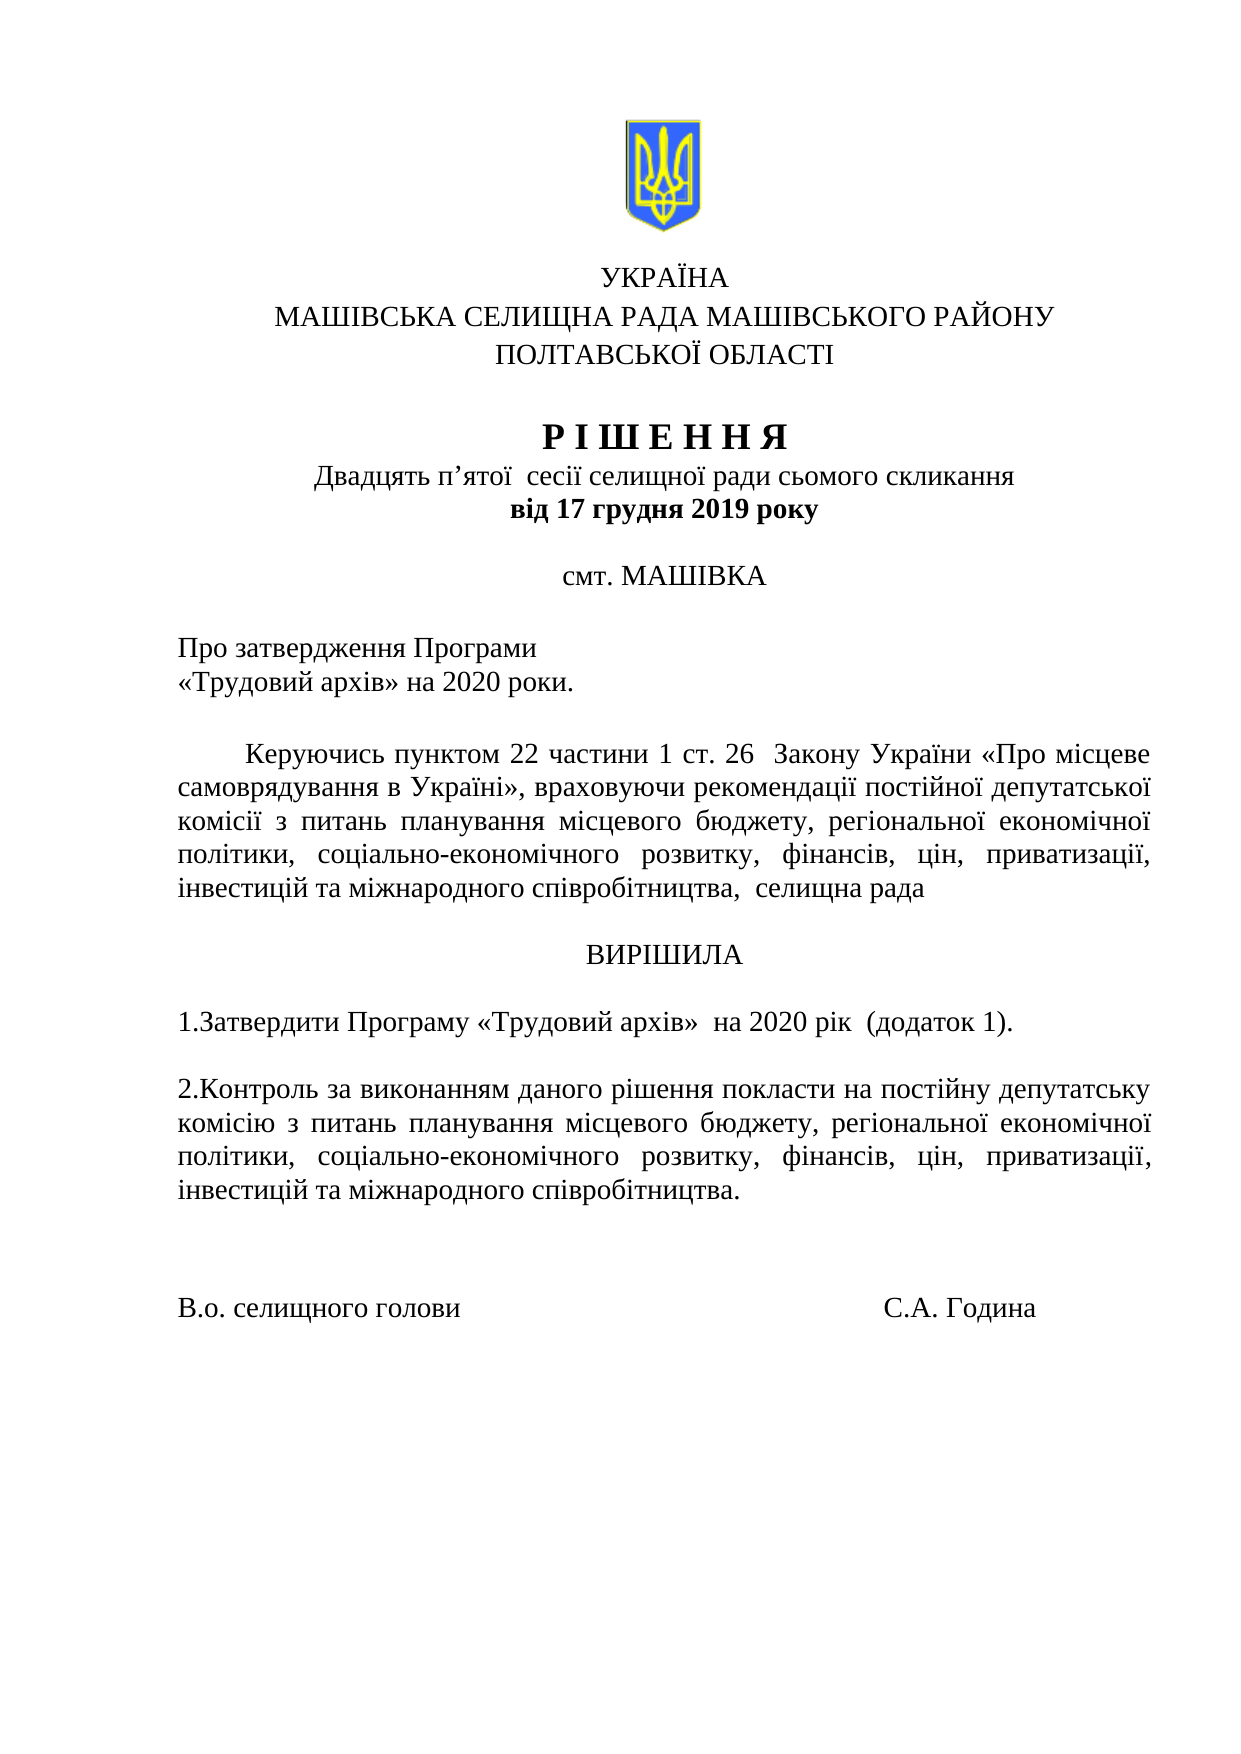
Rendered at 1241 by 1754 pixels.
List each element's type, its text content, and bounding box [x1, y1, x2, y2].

text Р І Ш Е Н Н Я [177, 414, 1152, 458]
text УКРАЇНА [177, 260, 1152, 294]
text смт. МАШІВКА [177, 558, 1152, 592]
text 1.Затвердити Програму «Трудовий архів» на 2020 рік (додаток 1). [177, 1004, 1152, 1038]
text «Трудовий архів» на 2020 роки. [177, 664, 1152, 697]
text 2.Контроль за виконанням даного рішення покласти на постійну депутатську комісію з питань планування місцевого бюджету, регіональної економічної політики, соціально-економічного розвитку, фінансів, цін, приватизації, інвестицій та міжнародного співробітництва. [177, 1071, 1152, 1206]
text МАШІВСЬКА СЕЛИЩНА РАДА МАШІВСЬКОГО РАЙОНУ ПОЛТАВСЬКОЇ ОБЛАСТІ [177, 299, 1152, 371]
text Керуючись пунктом 22 частини 1 ст. 26 Закону України «Про місцеве самоврядування в Україні», враховуючи рекомендації постійної депутатської комісії з питань планування місцевого бюджету, регіональної економічної політики, соціально-економічного розвитку, фінансів, цін, приватизації, інвестицій та міжнародного співробітництва, селищна рада [177, 736, 1152, 904]
text Двадцять п’ятої сесії селищної ради сьомого скликання [177, 458, 1152, 491]
text ВИРІШИЛА [177, 937, 1152, 971]
text Про затвердження Програми [177, 630, 1152, 664]
text В.о. селищного голови С.А. Година [177, 1290, 1152, 1324]
text від 17 грудня 2019 року [177, 491, 1152, 525]
